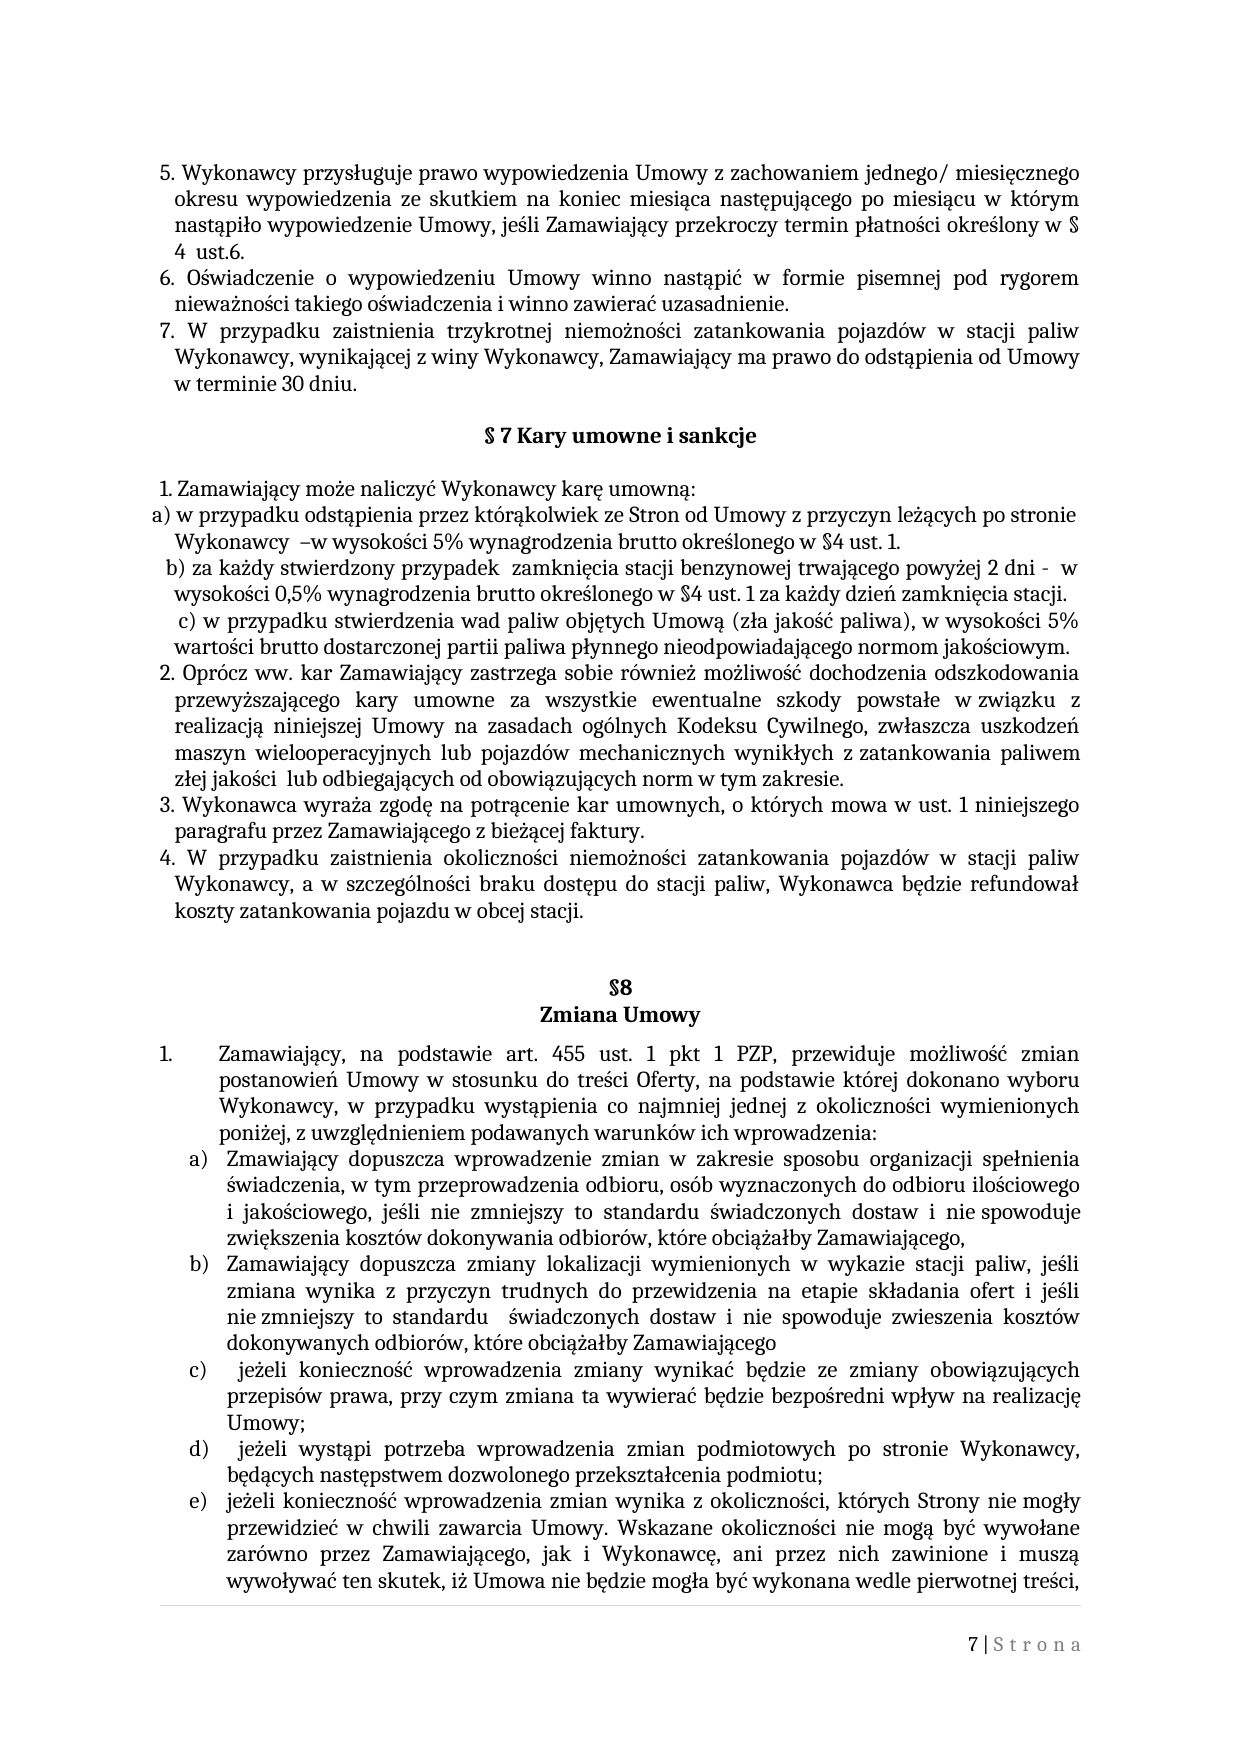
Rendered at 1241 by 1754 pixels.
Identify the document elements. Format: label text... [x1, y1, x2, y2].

text 6. Oświadczenie o wypowiedzeniu Umowy winno nastąpić w formie pisemnej pod rygorem nieważności takiego oświadczenia i winno zawierać uzasadnienie. [159, 265, 1081, 318]
list jeżeli konieczność wprowadzenia zmiany wynikać będzie ze zmiany obowiązujących przepisów prawa, przy czym zmiana ta wywierać będzie bezpośredni wpływ na realizację Umowy; [189, 1357, 1081, 1436]
list Zamawiający dopuszcza zmiany lokalizacji wymienionych w wykazie stacji paliw, jeśli zmiana wynika z przyczyn trudnych do przewidzenia na etapie składania ofert i jeśli nie zmniejszy to standardu świadczonych dostaw i nie spowoduje zwieszenia kosztów dokonywanych odbiorów, które obciążałby Zamawiającego [189, 1251, 1081, 1357]
text §8 Zmiana Umowy [159, 975, 1081, 1028]
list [189, 1488, 1081, 1594]
text § 7 Kary umowne i sankcje [159, 423, 1081, 449]
text c) w przypadku stwierdzenia wad paliw objętych Umową (zła jakość paliwa), w wysokości 5% wartości brutto dostarczonej partii paliwa płynnego nieodpowiadającego normom jakościowym. [56, 607, 1081, 660]
list jeżeli wystąpi potrzeba wprowadzenia zmian podmiotowych po stronie Wykonawcy, będących następstwem dozwolonego przekształcenia podmiotu; [189, 1436, 1081, 1488]
text 1. Zamawiający może naliczyć Wykonawcy karę umowną: [159, 476, 1081, 502]
list Zmawiający dopuszcza wprowadzenie zmian w zakresie sposobu organizacji spełnienia świadczenia, w tym przeprowadzenia odbioru, osób wyznaczonych do odbioru ilościowego i jakościowego, jeśli nie zmniejszy to standardu świadczonych dostaw i nie spowoduje zwiększenia kosztów dokonywania odbiorów, które obciążałby Zamawiającego, [189, 1146, 1081, 1251]
text 7. W przypadku zaistnienia trzykrotnej niemożności zatankowania pojazdów w stacji paliw Wykonawcy, wynikającej z winy Wykonawcy, Zamawiający ma prawo do odstąpienia od Umowy w terminie 30 dniu. [159, 318, 1081, 397]
text b) za każdy stwierdzony przypadek zamknięcia stacji benzynowej trwającego powyżej 2 dni - w wysokości 0,5% wynagrodzenia brutto określonego w §4 ust. 1 za każdy dzień zamknięcia stacji. [56, 555, 1081, 607]
text 1. Zamawiający, na podstawie art. 455 ust. 1 pkt 1 PZP, przewiduje możliwość zmian postanowień Umowy w stosunku do treści Oferty, na podstawie której dokonano wyboru Wykonawcy, w przypadku wystąpienia co najmniej jednej z okoliczności wymienionych poniżej, z uwzględnieniem podawanych warunków ich wprowadzenia: [159, 1040, 1081, 1146]
text 5. Wykonawcy przysługuje prawo wypowiedzenia Umowy z zachowaniem jednego/ miesięcznego okresu wypowiedzenia ze skutkiem na koniec miesiąca następującego po miesiącu w którym nastąpiło wypowiedzenie Umowy, jeśli Zamawiający przekroczy termin płatności określony w § 4 ust.6. [159, 159, 1081, 265]
text 3. Wykonawca wyraża zgodę na potrącenie kar umownych, o których mowa w ust. 1 niniejszego paragrafu przez Zamawiającego z bieżącej faktury. [159, 792, 1081, 845]
text 4. W przypadku zaistnienia okoliczności niemożności zatankowania pojazdów w stacji paliw Wykonawcy, a w szczególności braku dostępu do stacji paliw, Wykonawca będzie refundował koszty zatankowania pojazdu w obcej stacji. [159, 845, 1081, 924]
text 2. Oprócz ww. kar Zamawiający zastrzega sobie również możliwość dochodzenia odszkodowania przewyższającego kary umowne za wszystkie ewentualne szkody powstałe w związku z realizacją niniejszej Umowy na zasadach ogólnych Kodeksu Cywilnego, zwłaszcza uszkodzeń maszyn wielooperacyjnych lub pojazdów mechanicznych wynikłych z zatankowania paliwem złej jakości lub odbiegających od obowiązujących norm w tym zakresie. [159, 660, 1081, 792]
text a) w przypadku odstąpienia przez którąkolwiek ze Stron od Umowy z przyczyn leżących po stronie Wykonawcy –w wysokości 5% wynagrodzenia brutto określonego w §4 ust. 1. [56, 502, 1081, 555]
